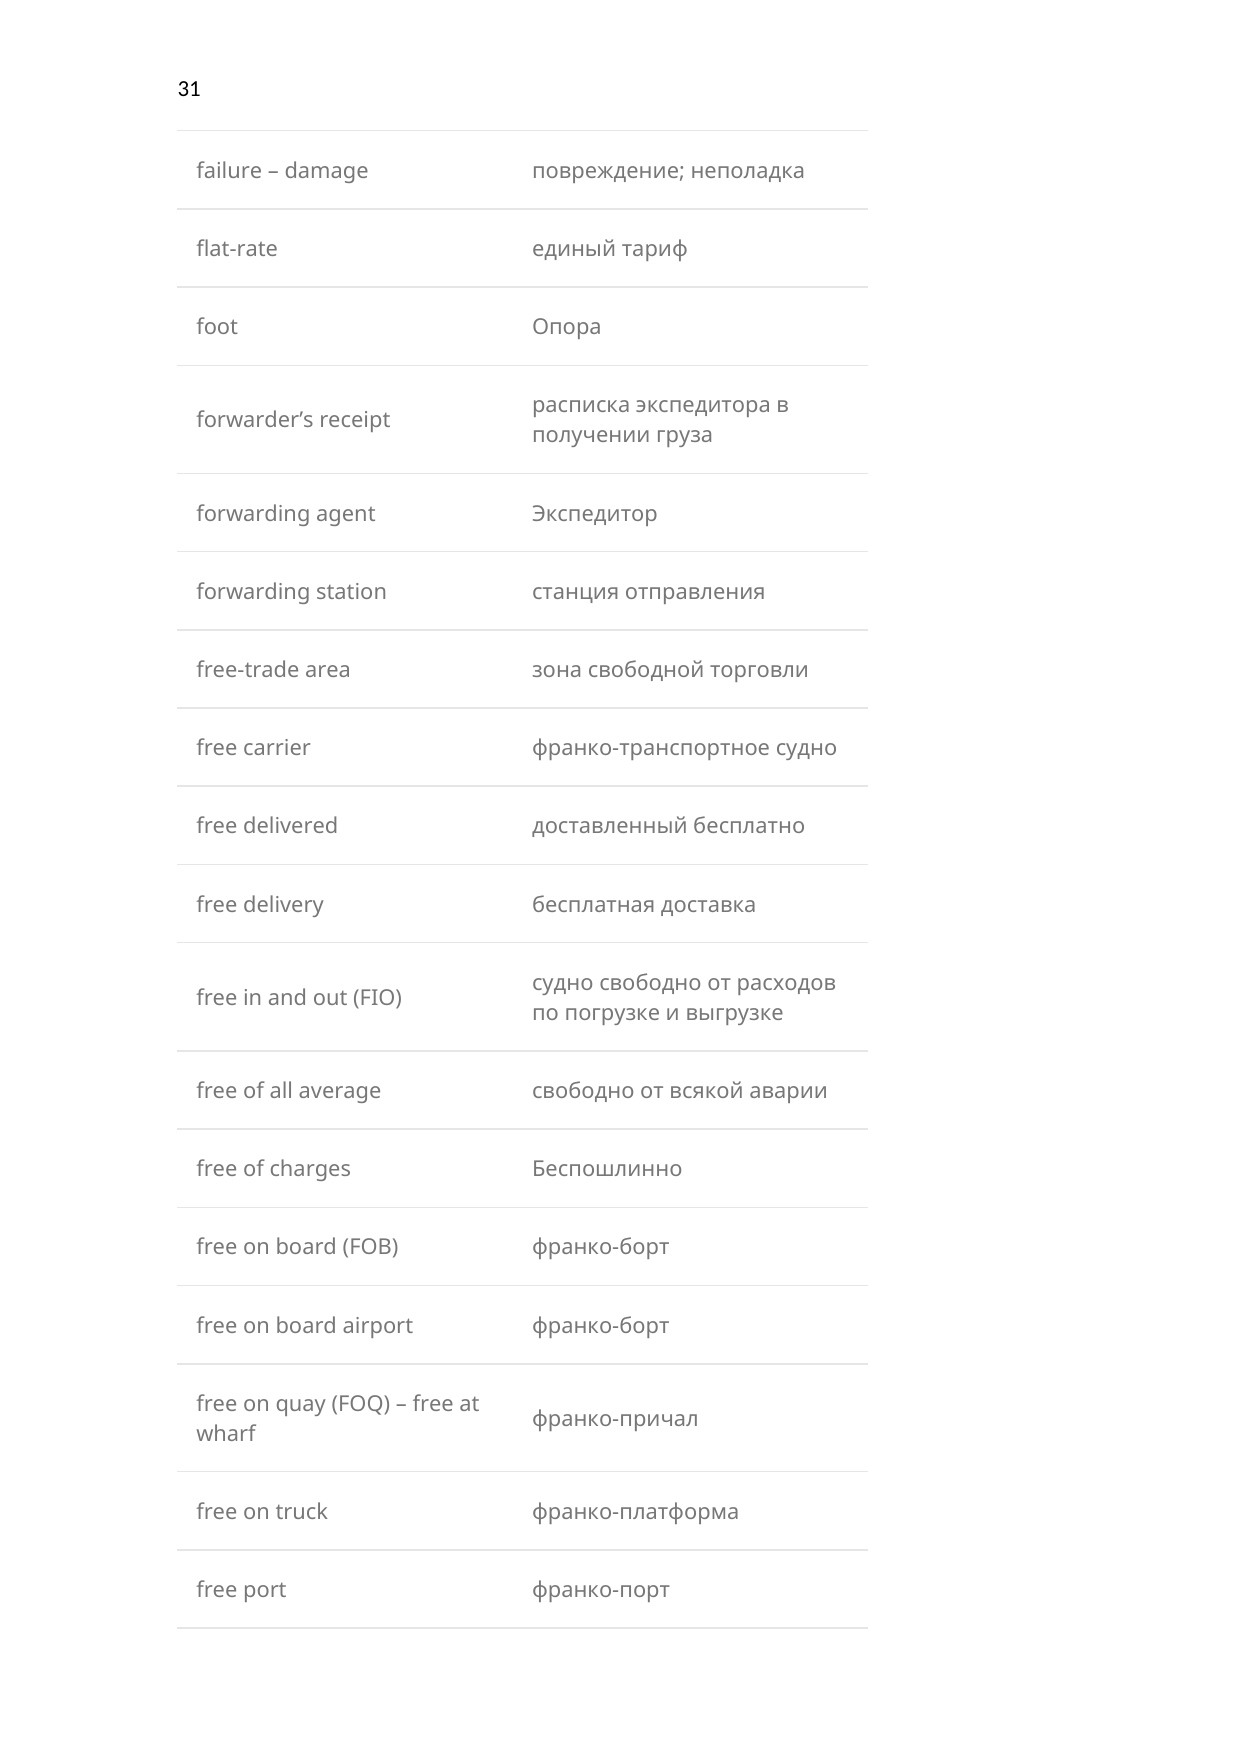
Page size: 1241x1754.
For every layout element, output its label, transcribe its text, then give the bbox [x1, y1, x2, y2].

table_cell франко-транспортное судно [513, 709, 868, 785]
table_cell free of all average [177, 1052, 513, 1128]
table_cell free of charges [177, 1130, 513, 1206]
table_cell forwarding agent [177, 474, 513, 551]
table_cell свободно от всякой аварии [513, 1052, 868, 1128]
table_cell free in and out (FIO) [177, 943, 513, 1050]
table_cell зона свободной торговли [513, 631, 868, 707]
table_cell free delivery [177, 865, 513, 942]
table_cell free-trade area [177, 631, 513, 707]
table_cell foot [177, 288, 513, 364]
table_cell Опора [513, 288, 868, 364]
table_cell free on truck [177, 1472, 513, 1549]
table_cell франко-борт [513, 1208, 868, 1284]
table_cell flat-rate [177, 210, 513, 286]
table_cell доставленный бесплатно [513, 787, 868, 864]
table_cell Беспошлинно [513, 1130, 868, 1206]
table_cell франко-платформа [513, 1472, 868, 1549]
table_cell расписка экспедитора в получении груза [513, 366, 868, 472]
table_cell free on board airport [177, 1286, 513, 1363]
table_cell повреждение; неполадка [513, 131, 868, 208]
table_cell failure – damage [177, 131, 513, 208]
table_cell франко-причал [513, 1365, 868, 1471]
table_cell free on board (FOB) [177, 1208, 513, 1284]
table_cell судно свободно от расходов по погрузке и выгрузке [513, 943, 868, 1050]
table_cell бесплатная доставка [513, 865, 868, 942]
table_cell франко-борт [513, 1286, 868, 1363]
table_cell free delivered [177, 787, 513, 864]
table_cell станция отправления [513, 552, 868, 629]
table_cell франко-порт [513, 1551, 868, 1627]
table_cell free carrier [177, 709, 513, 785]
table_cell forwarding station [177, 552, 513, 629]
table_cell единый тариф [513, 210, 868, 286]
table_cell free on quay (FOQ) – free at wharf [177, 1365, 513, 1471]
table_cell forwarder’s receipt [177, 366, 513, 472]
table_cell Экспедитор [513, 474, 868, 551]
table_cell free port [177, 1551, 513, 1627]
